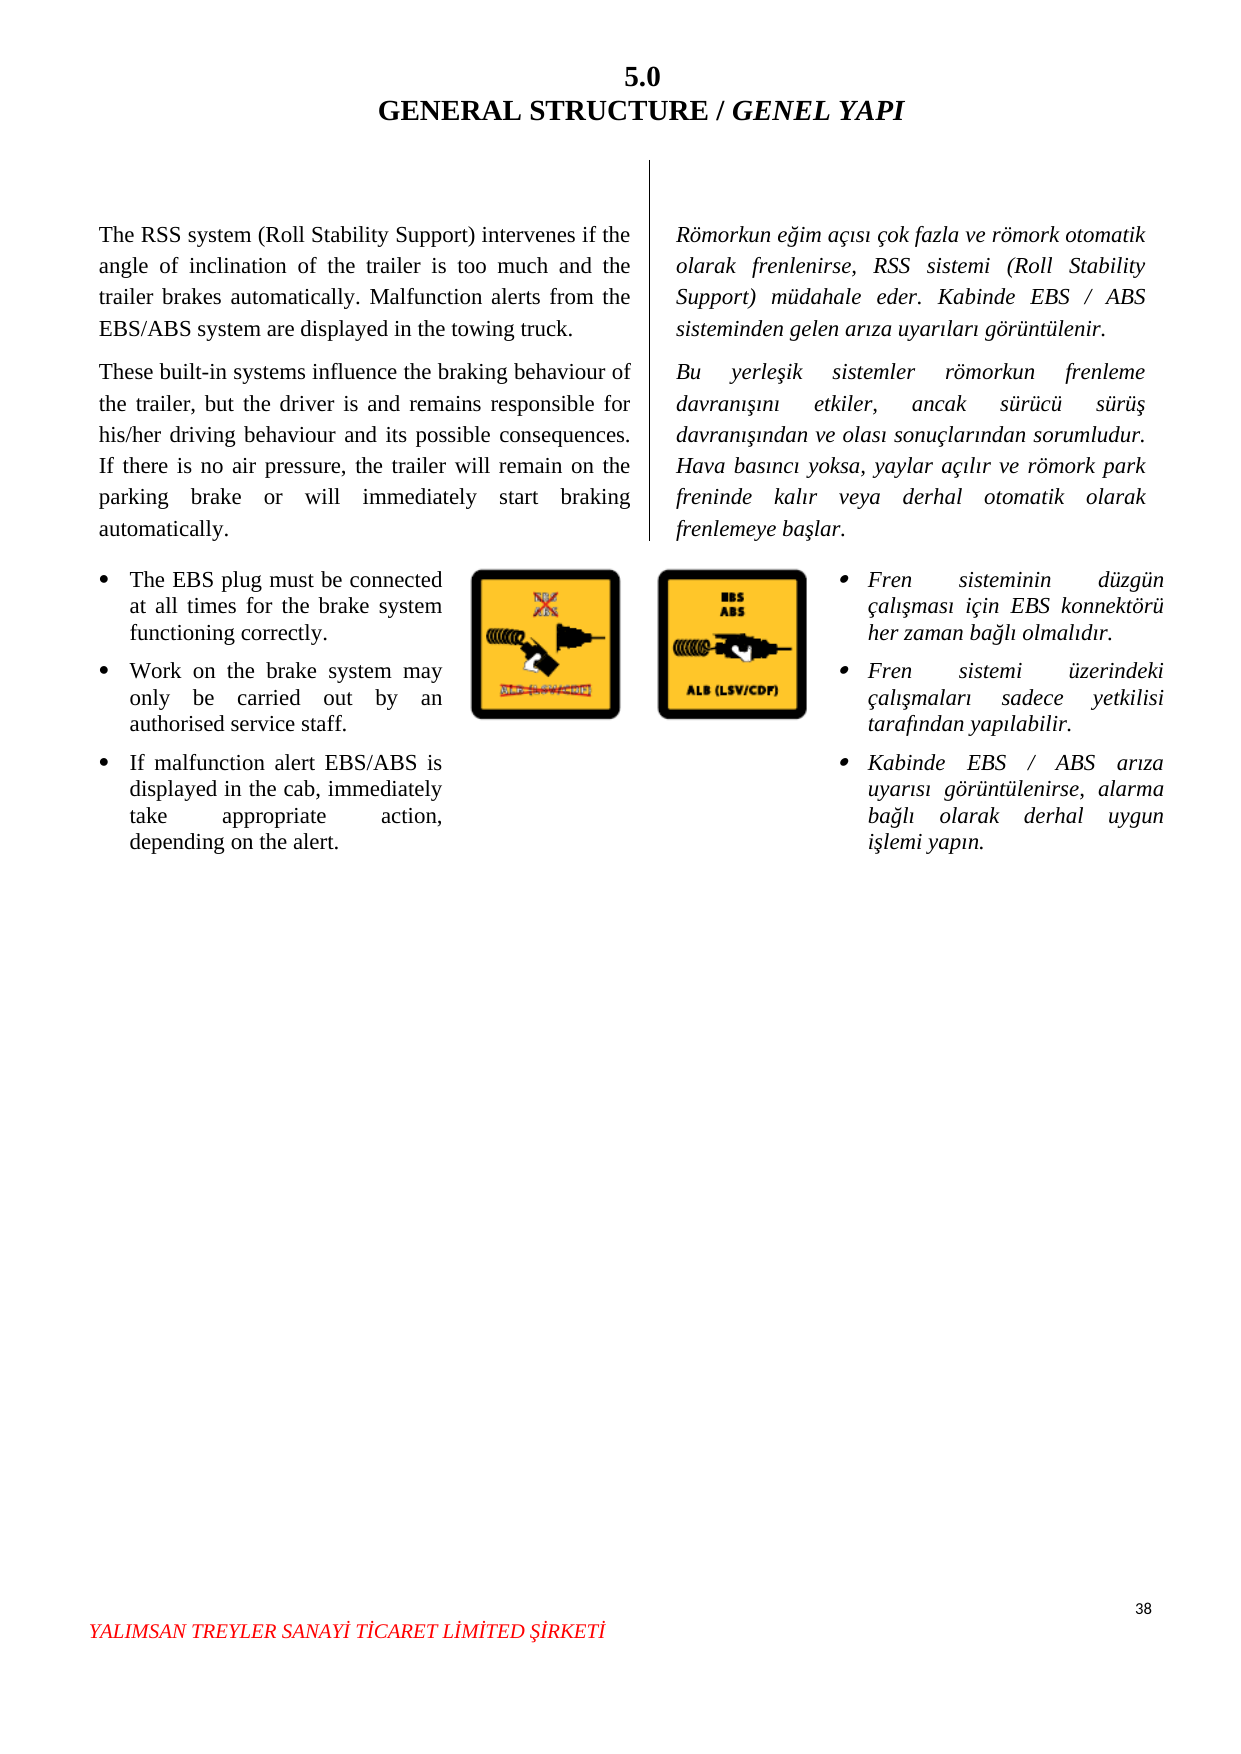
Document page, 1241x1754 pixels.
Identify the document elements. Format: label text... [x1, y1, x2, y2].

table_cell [650, 160, 1178, 541]
table_cell [454, 541, 823, 867]
table_cell Fren sisteminin düzgün çalışması için EBS konnektörü her zaman bağlı olmalıdır. Fren sistemi üzerindeki çalışmaları sadece yetkilisi tarafından yapılabilir. Kabinde EBS / ABS arıza uyarısı görüntülenirse, alarma bağlı olarak derhal uygun işlemi yapın. [823, 541, 1178, 867]
table_cell The EBS plug must be connected at all times for the brake system functioning correctly. Work on the brake system may only be carried out by an authorised service staff. If malfunction alert EBS/ABS is displayed in the cab, immediately take appropriate action, depending on the alert. [85, 541, 454, 867]
picture [468, 566, 812, 723]
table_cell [85, 160, 649, 541]
